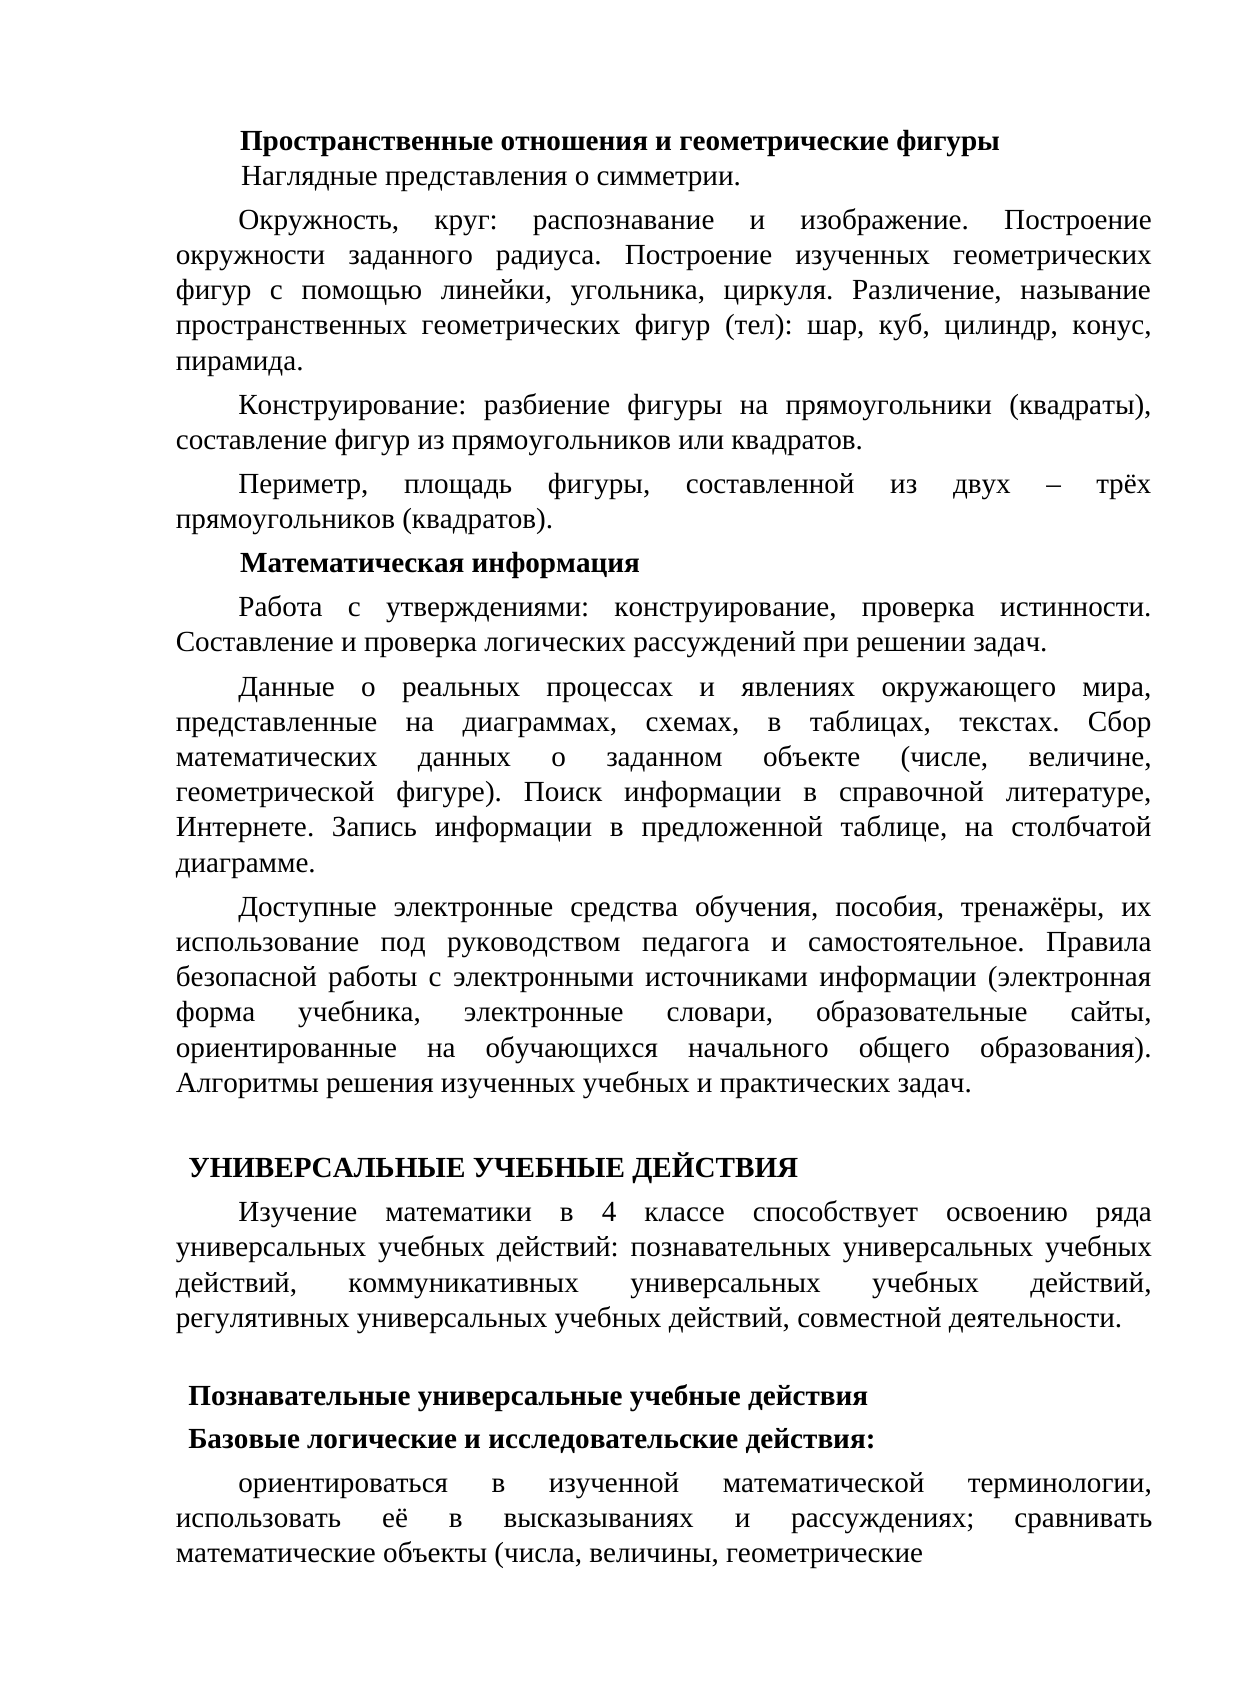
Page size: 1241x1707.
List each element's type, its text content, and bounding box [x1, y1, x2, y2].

text Познавательные универсальные учебные действия [188, 1378, 1152, 1411]
text УНИВЕРСАЛЬНЫЕ УЧЕБНЫЕ ДЕЙСТВИЯ [188, 1151, 1152, 1184]
text Конструирование: разбиение фигуры на прямоугольники (квадраты), составление фигур из прямоугольников или квадратов. [176, 387, 1152, 456]
text Базовые логические и исследовательские действия: [188, 1421, 1152, 1455]
text Окружность, круг: распознавание и изображение. Построение окружности заданного радиуса. Построение изученных геометрических фигур с помощью линейки, угольника, циркуля. Различение, называние пространственных геометрических фигур (тел): шар, куб, цилиндр, конус, пирамида. [176, 202, 1152, 376]
text Пространственные отношения и геометрические фигуры Наглядные представления о симметрии. [240, 123, 1142, 192]
text ориентироваться в изученной математической терминологии, использовать её в высказываниях и рассуждениях; сравнивать математические объекты (числа, величины, геометрические [176, 1465, 1152, 1569]
text Математическая информация [240, 546, 1152, 579]
text Периметр, площадь фигуры, составленной из двух – трёх прямоугольников (квадратов). [176, 466, 1152, 535]
text Доступные электронные средства обучения, пособия, тренажёры, их использование под руководством педагога и самостоятельное. Правила безопасной работы с электронными источниками информации (электронная форма учебника, электронные словари, образовательные сайты, ориентированные на обучающихся начального общего образования). Алгоритмы решения изученных учебных и практических задач. [176, 889, 1152, 1098]
text Работа с утверждениями: конструирование, проверка истинности. Составление и проверка логических рассуждений при решении задач. [176, 589, 1152, 658]
text Изучение математики в 4 классе способствует освоению ряда универсальных учебных действий: познавательных универсальных учебных действий, коммуникативных универсальных учебных действий, регулятивных универсальных учебных действий, совместной деятельности. [176, 1194, 1152, 1333]
text Данные о реальных процессах и явлениях окружающего мира, представленные на диаграммах, схемах, в таблицах, текстах. Сбор математических данных о заданном объекте (числе, величине, геометрической фигуре). Поиск информации в справочной литературе, Интернете. Запись информации в предложенной таблице, на столбчатой диаграмме. [176, 669, 1152, 878]
